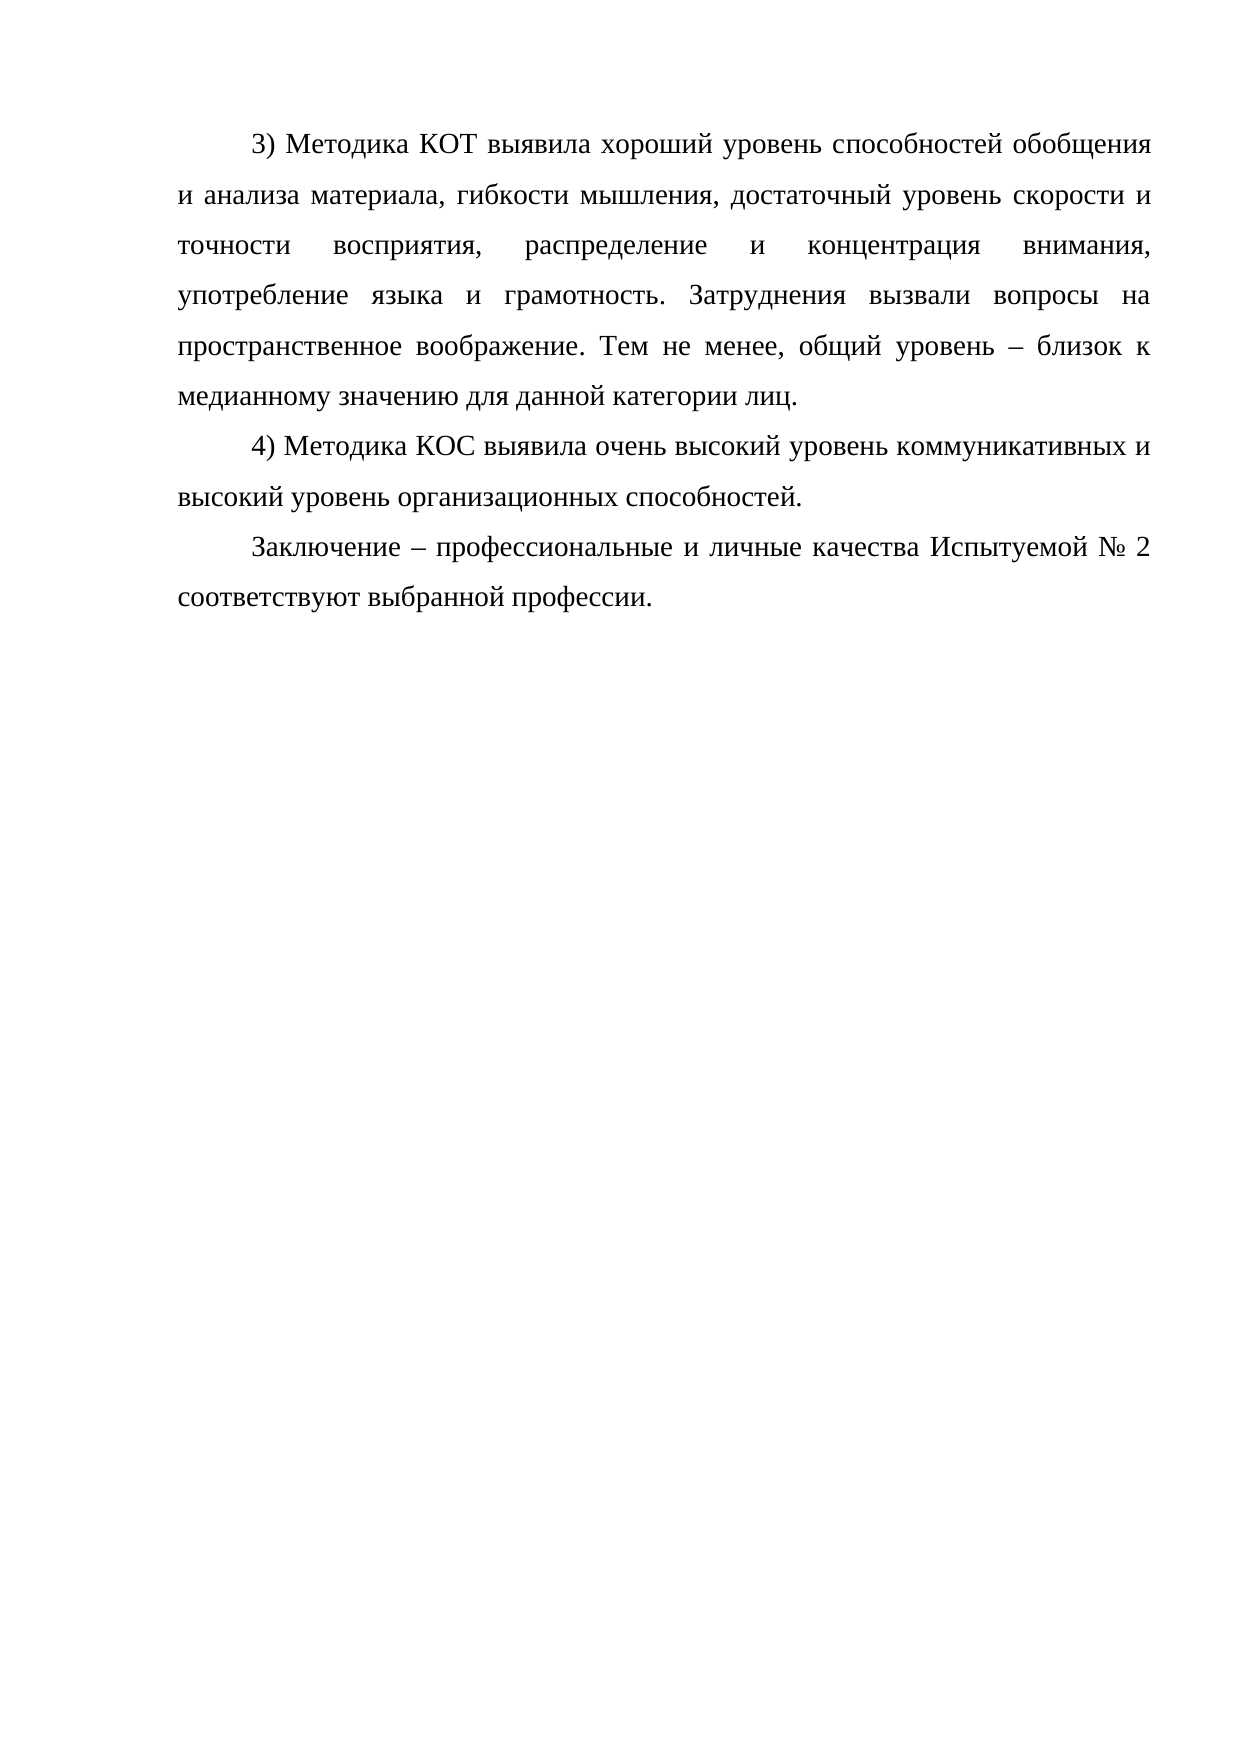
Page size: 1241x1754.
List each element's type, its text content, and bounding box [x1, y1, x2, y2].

text Заключение – профессиональные и личные качества Испытуемой № 2 соответствуют выбранной профессии. [177, 529, 1152, 613]
text 3) Методика КОТ выявила хороший уровень способностей обобщения и анализа материала, гибкости мышления, достаточный уровень скорости и точности восприятия, распределение и концентрация внимания, употребление языка и грамотность. Затруднения вызвали вопросы на пространственное воображение. Тем не менее, общий уровень – близок к медианному значению для данной категории лиц. [177, 127, 1152, 412]
text 4) Методика КОС выявила очень высокий уровень коммуникативных и высокий уровень организационных способностей. [177, 428, 1152, 512]
